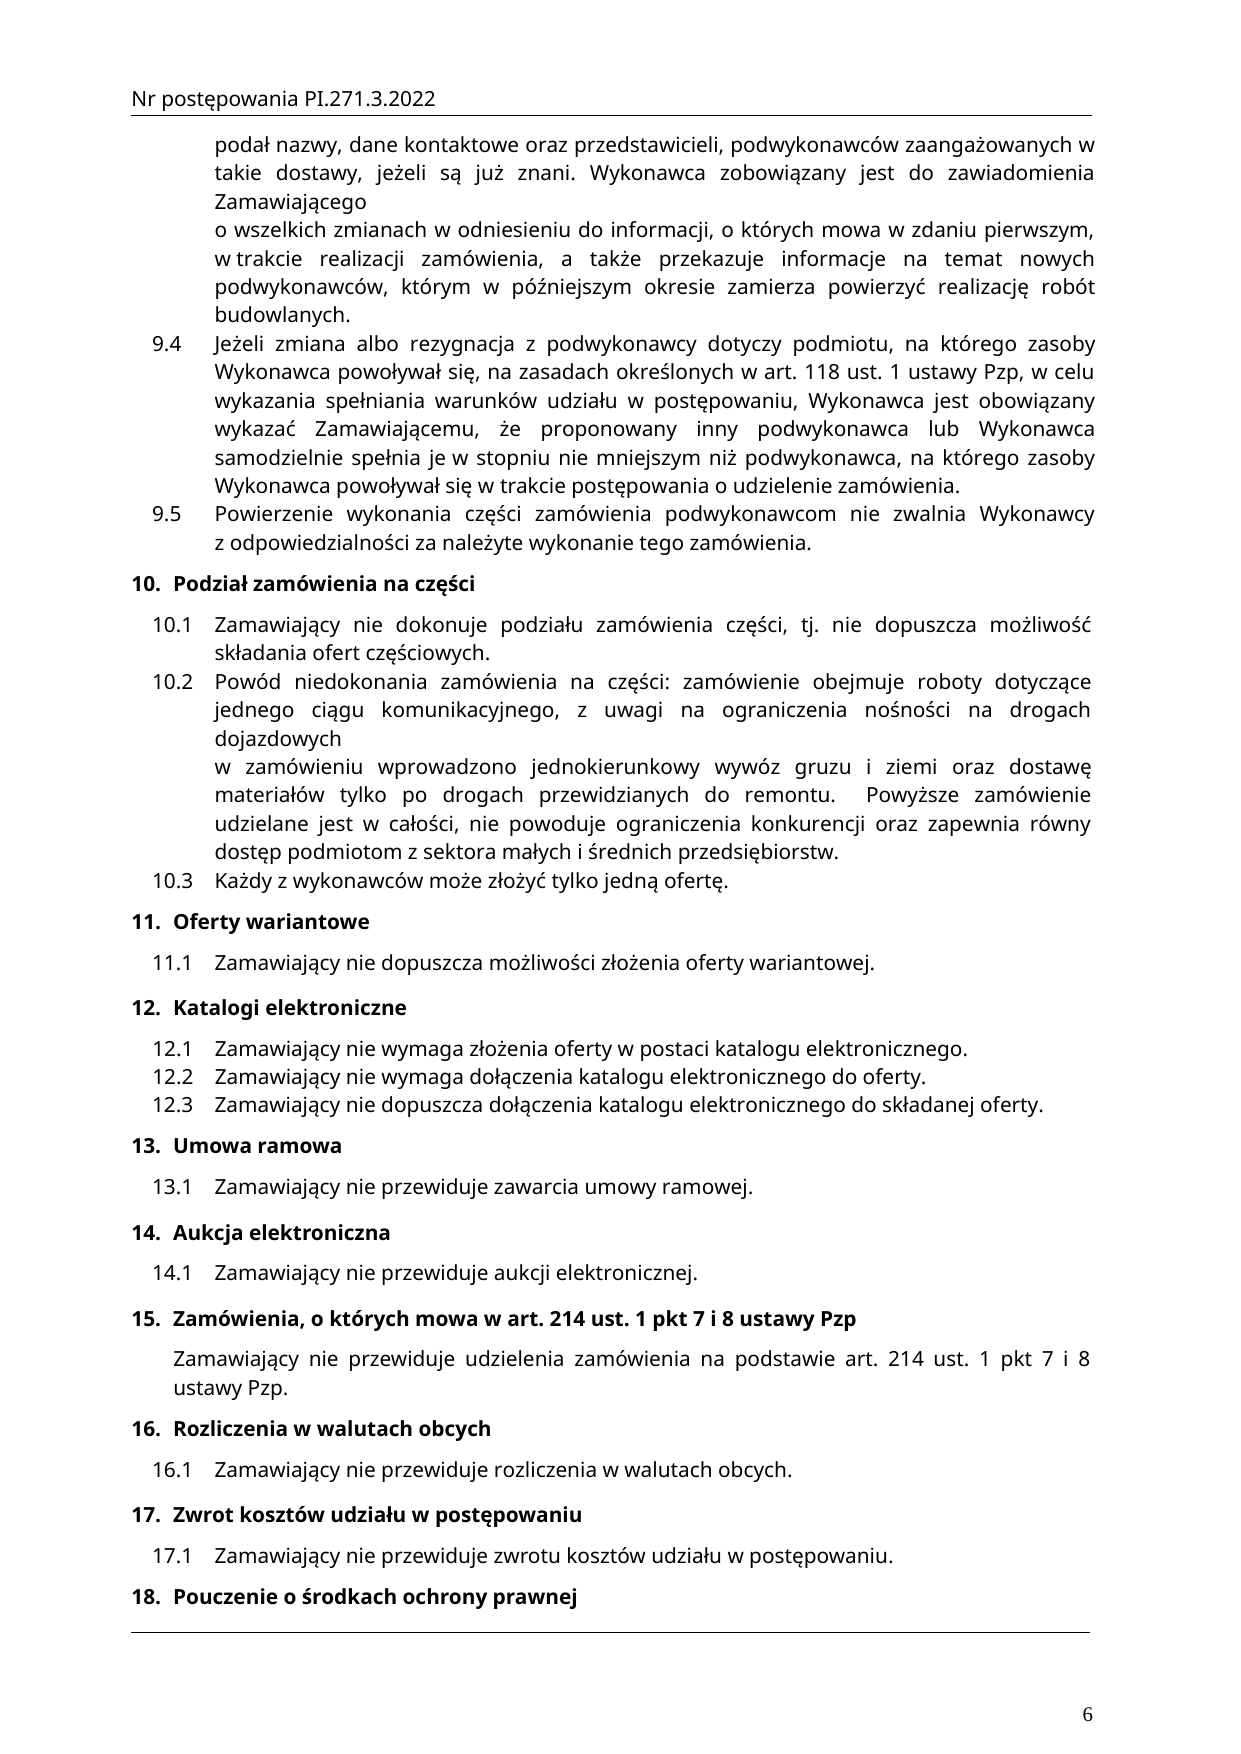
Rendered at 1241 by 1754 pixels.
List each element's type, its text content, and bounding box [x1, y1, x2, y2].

list Zamawiający nie dopuszcza dołączenia katalogu elektronicznego do składanej oferty. [152, 1091, 1092, 1119]
list Jeżeli zmiana albo rezygnacja z podwykonawcy dotyczy podmiotu, na którego zasoby Wykonawca powoływał się, na zasadach określonych w art. 118 ust. 1 ustawy Pzp, w celu wykazania spełniania warunków udziału w postępowaniu, Wykonawca jest obowiązany wykazać Zamawiającemu, że proponowany inny podwykonawca lub Wykonawca samodzielnie spełnia je w stopniu nie mniejszym niż podwykonawca, na którego zasoby Wykonawca powoływał się w trakcie postępowania o udzielenie zamówienia. [152, 329, 1096, 499]
subtitle Oferty wariantowe [131, 907, 1092, 935]
subtitle Zamówienia, o których mowa w art. 214 ust. 1 pkt 7 i 8 ustawy Pzp [131, 1304, 1092, 1332]
subtitle Umowa ramowa [131, 1132, 1092, 1160]
subtitle Zwrot kosztów udziału w postępowaniu [131, 1500, 1092, 1528]
subtitle Aukcja elektroniczna [131, 1218, 1092, 1246]
list Powierzenie wykonania części zamówienia podwykonawcom nie zwalnia Wykonawcy z odpowiedzialności za należyte wykonanie tego zamówienia. [152, 499, 1096, 556]
list Zamawiający nie przewiduje zwrotu kosztów udziału w postępowaniu. [152, 1541, 1096, 1569]
subtitle Rozliczenia w walutach obcych [131, 1414, 1092, 1442]
list Zamawiający nie przewiduje zawarcia umowy ramowej. [152, 1172, 1092, 1201]
list Zamawiający nie dopuszcza możliwości złożenia oferty wariantowej. [152, 948, 1092, 976]
list Każdy z wykonawców może złożyć tylko jedną ofertę. [152, 866, 1092, 894]
subtitle Podział zamówienia na części [131, 569, 1092, 597]
list Zamawiający nie wymaga złożenia oferty w postaci katalogu elektronicznego. [152, 1034, 1092, 1062]
list Zamawiający nie wymaga dołączenia katalogu elektronicznego do oferty. [152, 1062, 1092, 1091]
list Powód niedokonania zamówienia na części: zamówienie obejmuje roboty dotyczące jednego ciągu komunikacyjnego, z uwagi na ograniczenia nośności na drogach dojazdowych w zamówieniu wprowadzono jednokierunkowy wywóz gruzu i ziemi oraz dostawę materiałów tylko po drogach przewidzianych do remontu. Powyższe zamówienie udzielane jest w całości, nie powoduje ograniczenia konkurencji oraz zapewnia równy dostęp podmiotom z sektora małych i średnich przedsiębiorstw. [152, 667, 1092, 866]
list Zamawiający nie przewiduje rozliczenia w walutach obcych. [152, 1455, 1092, 1483]
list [152, 130, 1096, 329]
list Zamawiający nie przewiduje aukcji elektronicznej. [152, 1258, 1092, 1287]
subtitle Pouczenie o środkach ochrony prawnej [131, 1582, 1092, 1610]
subtitle Katalogi elektroniczne [131, 993, 1092, 1021]
list Zamawiający nie dokonuje podziału zamówienia części, tj. nie dopuszcza możliwość składania ofert częściowych. [152, 610, 1092, 667]
text Zamawiający nie przewiduje udzielenia zamówienia na podstawie art. 214 ust. 1 pkt 7 i 8 ustawy Pzp. [173, 1344, 1092, 1401]
